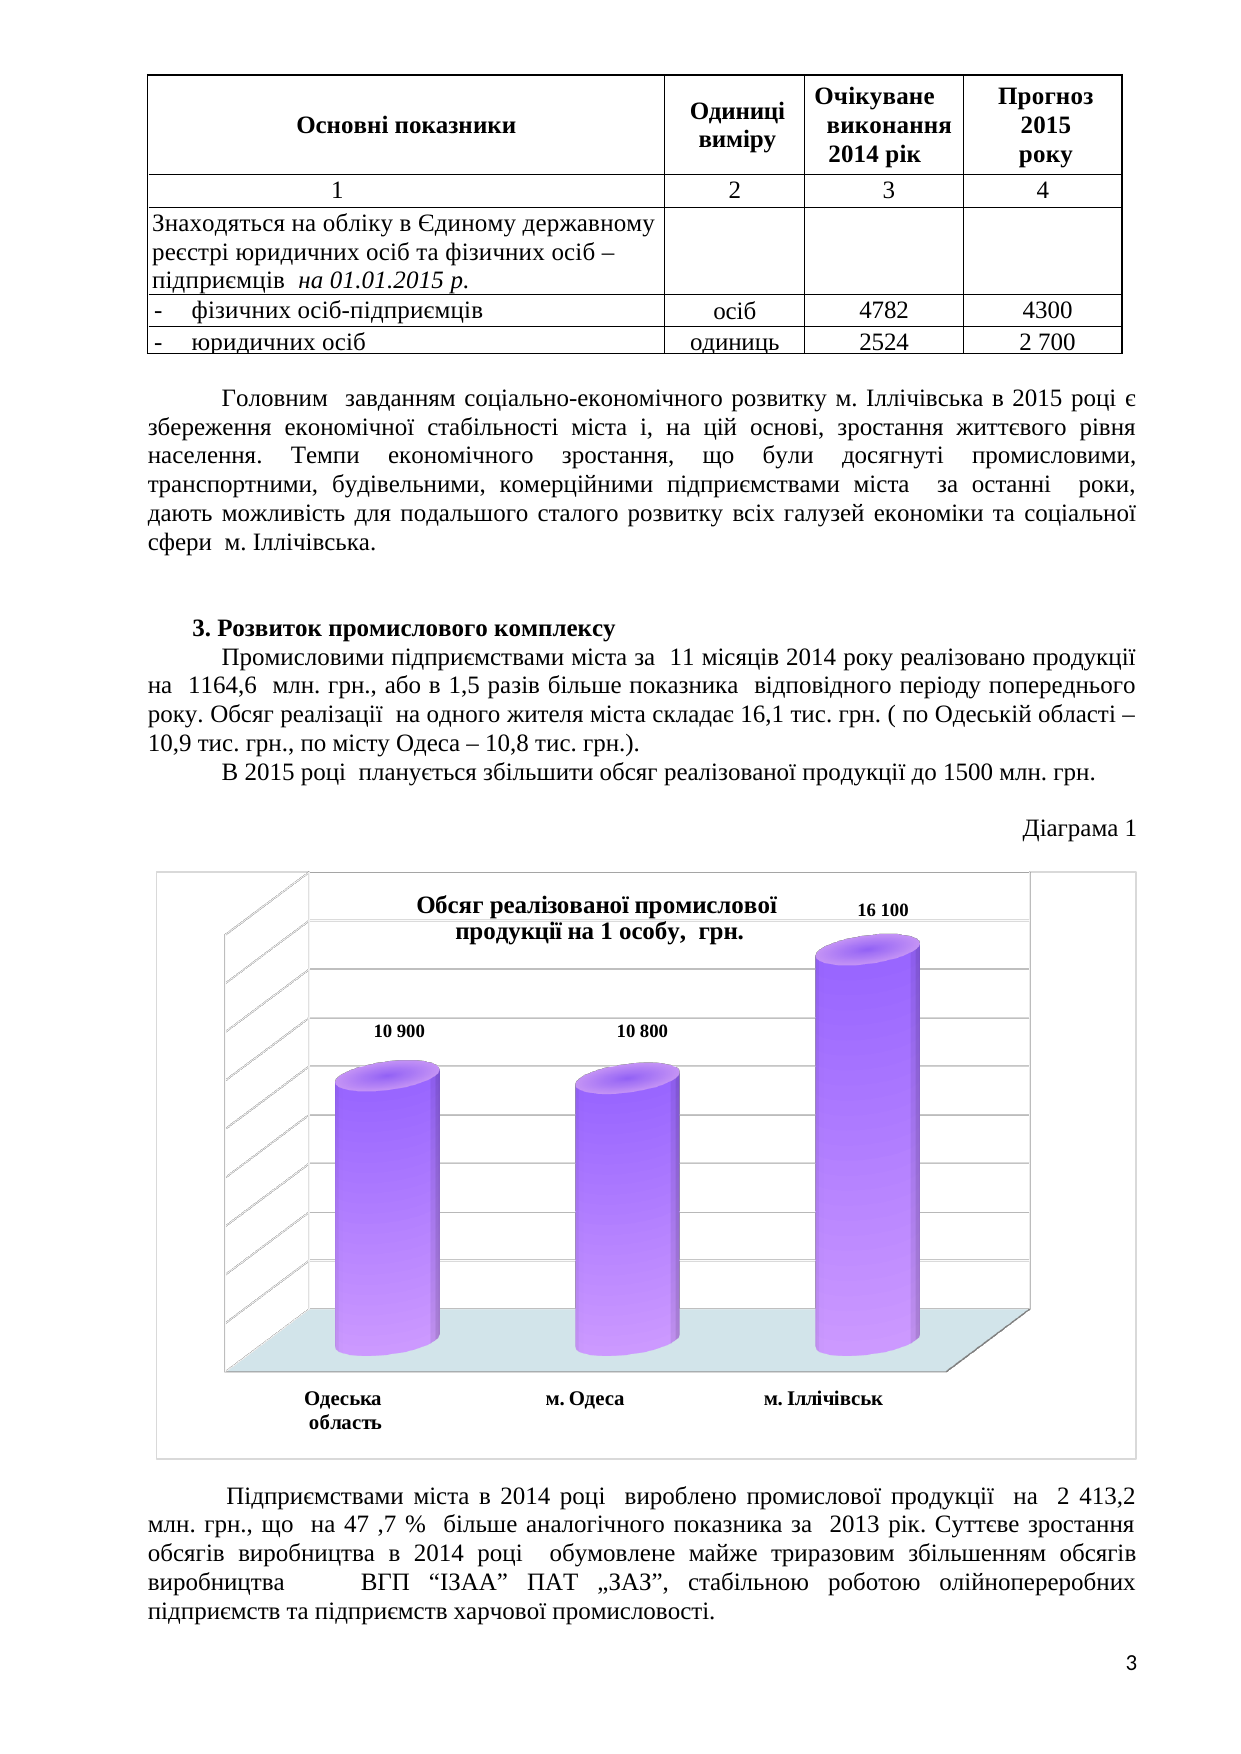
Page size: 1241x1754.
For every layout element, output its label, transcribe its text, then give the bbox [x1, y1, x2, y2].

table_cell 2 700 [964, 327, 1121, 353]
table_cell 4782 [805, 295, 963, 326]
table_cell осіб [665, 295, 804, 326]
table_cell 4 [964, 175, 1121, 207]
table_cell одиниць [665, 327, 804, 353]
table_cell 1 [148, 175, 664, 207]
text Підприємствами міста в 2014 році вироблено промислової продукції на 2 413,2 млн. грн., що на 47 ,7 % більше аналогічного показника за 2013 рік. Суттєве зростання обсягів виробництва в 2014 році обумовлене майже триразовим збільшенням обсягів виробництва ВГП “ІЗАА” ПАТ „ЗАЗ”, стабільною роботою олійнопереробних підприємств та підприємств харчової промисловості. [148, 1481, 1137, 1624]
text 3. Розвиток промислового комплексу [148, 613, 1137, 642]
table_header Основні показники [148, 76, 664, 173]
table_cell юридичних осіб [148, 327, 664, 353]
table_cell [805, 208, 963, 294]
table_cell [665, 208, 804, 294]
table_cell фізичних осіб-підприємців [148, 295, 664, 326]
text Діаграма 1 [148, 813, 1137, 842]
table_header Очікуване виконання 2014 рік [805, 76, 963, 173]
table_header Прогноз 2015 року [964, 76, 1121, 173]
table_cell Знаходяться на обліку в Єдиному державному реєстрі юридичних осіб та фізичних осіб – підприємців на 01.01.2015 р. [148, 208, 664, 294]
table_cell 2524 [805, 327, 963, 353]
table_header Одиниці виміру [665, 76, 804, 173]
table_cell [964, 208, 1121, 294]
table_cell 4300 [964, 295, 1121, 326]
text Промисловими підприємствами міста за 11 місяців 2014 року реалізовано продукції на 1164,6 млн. грн., або в 1,5 разів більше показника відповідного періоду попереднього року. Обсяг реалізації на одного жителя міста складає 16,1 тис. грн. ( по Одеській області – 10,9 тис. грн., по місту Одеса – 10,8 тис. грн.). [148, 642, 1137, 757]
text Головним завданням соціально-економічного розвитку м. Іллічівська в 2015 році є збереження економічної стабільності міста і, на цій основі, зростання життєвого рівня населення. Темпи економічного зростання, що були досягнуті промисловими, транспортними, будівельними, комерційними підприємствами міста за останні роки, дають можливість для подальшого сталого розвитку всіх галузей економіки та соціальної сфери м. Іллічівська. [148, 383, 1137, 555]
table_cell 3 [805, 175, 963, 207]
table_cell 2 [665, 175, 804, 207]
text В 2015 році планується збільшити обсяг реалізованої продукції до 1500 млн. грн. [148, 757, 1137, 785]
